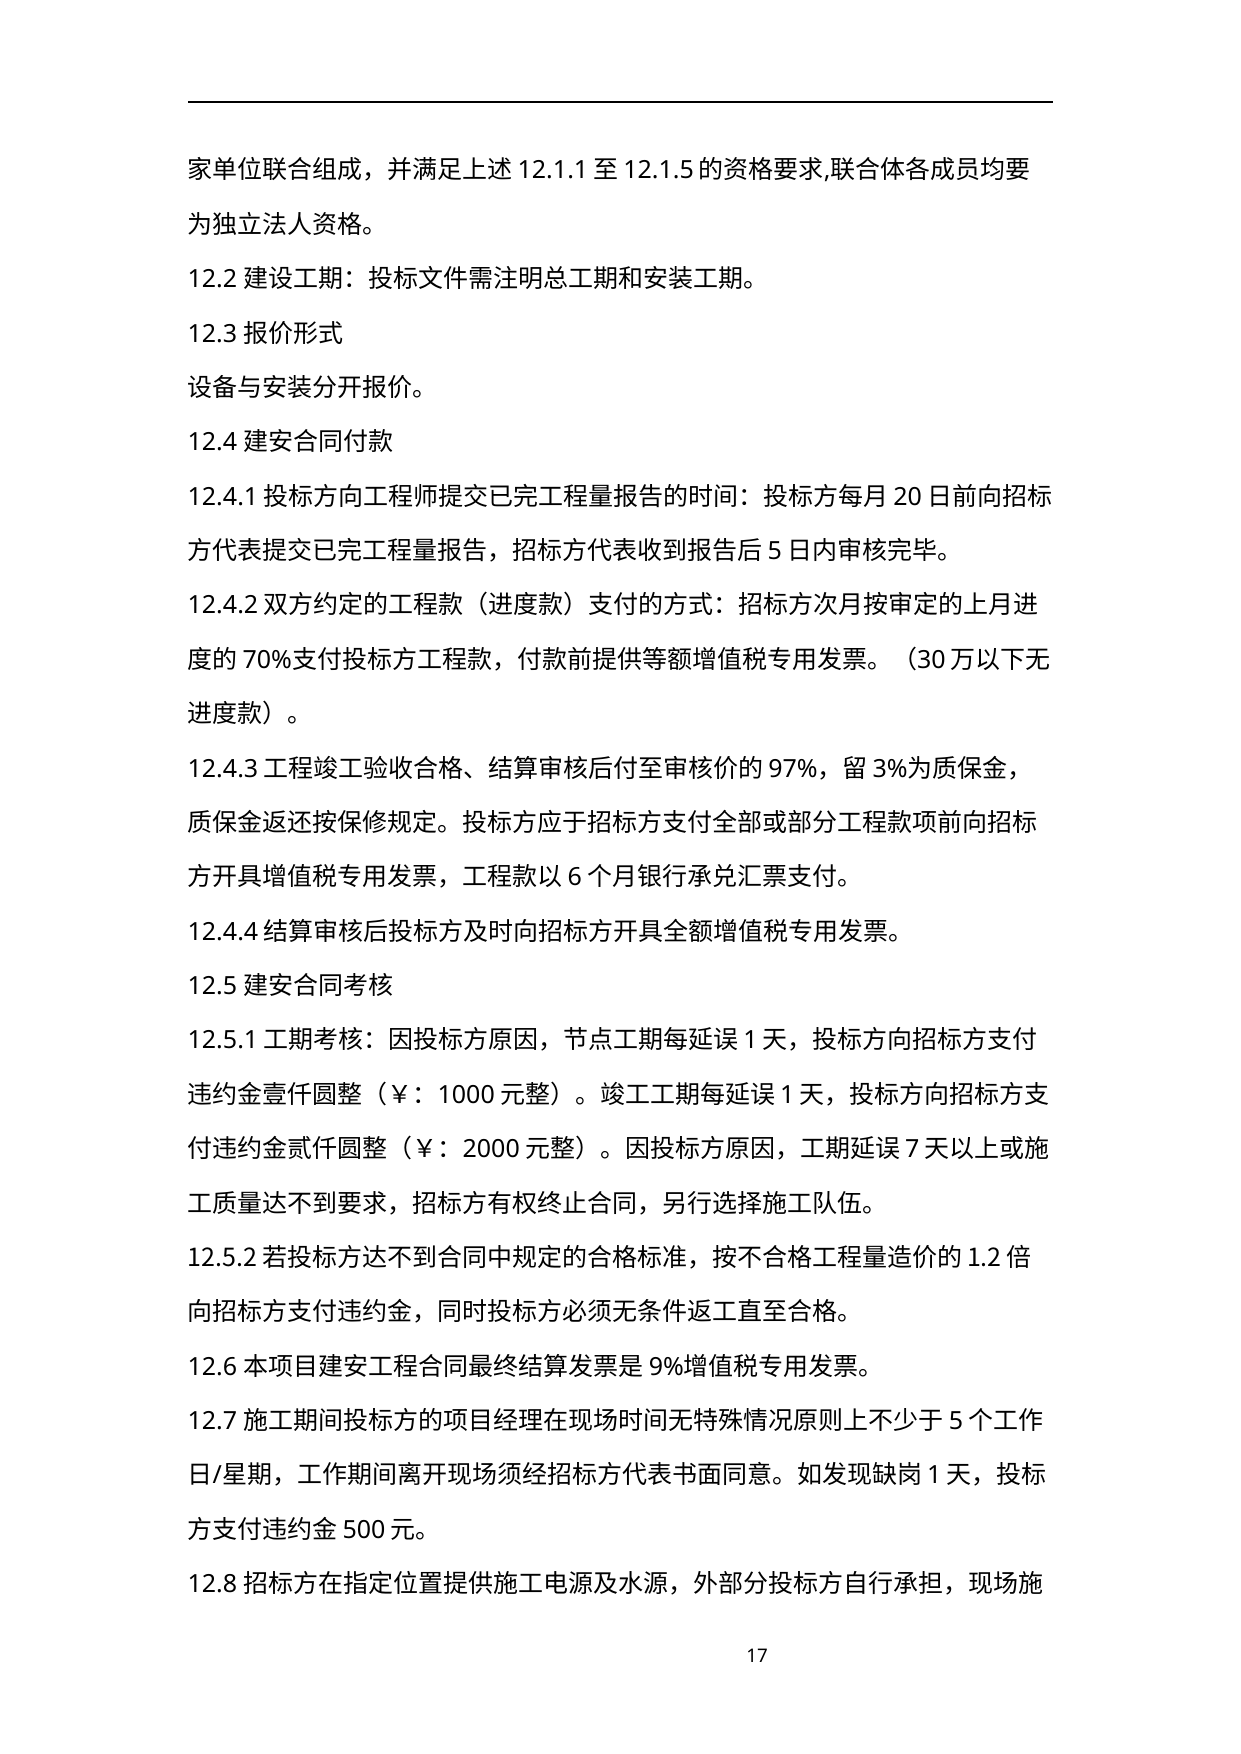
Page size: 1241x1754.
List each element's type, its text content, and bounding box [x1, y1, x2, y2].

text 12.2 建设工期：投标文件需注明总工期和安装工期。 [187, 259, 1053, 295]
text 12.5.1工期考核：因投标方原因，节点工期每延误1天，投标方向招标方支付违约金壹仟圆整（￥：1000元整）。竣工工期每延误1天，投标方向招标方支付违约金贰仟圆整（￥：2000元整）。因投标方原因，工期延误7天以上或施工质量达不到要求，招标方有权终止合同，另行选择施工队伍。 [187, 1020, 1053, 1219]
text 12.4.1投标方向工程师提交已完工程量报告的时间：投标方每月20日前向招标方代表提交已完工程量报告，招标方代表收到报告后5日内审核完毕。 [187, 476, 1053, 567]
text 12.3 报价形式 [187, 313, 1053, 349]
text 12.4.4结算审核后投标方及时向招标方开具全额增值税专用发票。 [187, 911, 1053, 947]
text 12.7 施工期间投标方的项目经理在现场时间无特殊情况原则上不少于5个工作日/星期，工作期间离开现场须经招标方代表书面同意。如发现缺岗1天，投标方支付违约金500元。 [187, 1401, 1053, 1546]
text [187, 1564, 1053, 1600]
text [187, 150, 1053, 241]
text 12.5.2若投标方达不到合同中规定的合格标准，按不合格工程量造价的1.2倍向招标方支付违约金，同时投标方必须无条件返工直至合格。 [187, 1237, 1053, 1328]
text 12.4.3工程竣工验收合格、结算审核后付至审核价的97%，留3%为质保金，质保金返还按保修规定。投标方应于招标方支付全部或部分工程款项前向招标方开具增值税专用发票，工程款以6个月银行承兑汇票支付。 [187, 748, 1053, 893]
text 12.6 本项目建安工程合同最终结算发票是9%增值税专用发票。 [187, 1346, 1053, 1382]
text 12.4 建安合同付款 [187, 422, 1053, 458]
text 12.5 建安合同考核 [187, 966, 1053, 1002]
text 12.4.2双方约定的工程款（进度款）支付的方式：招标方次月按审定的上月进度的70%支付投标方工程款，付款前提供等额增值税专用发票。（30万以下无进度款）。 [187, 585, 1053, 730]
text 设备与安装分开报价。 [187, 367, 1053, 404]
